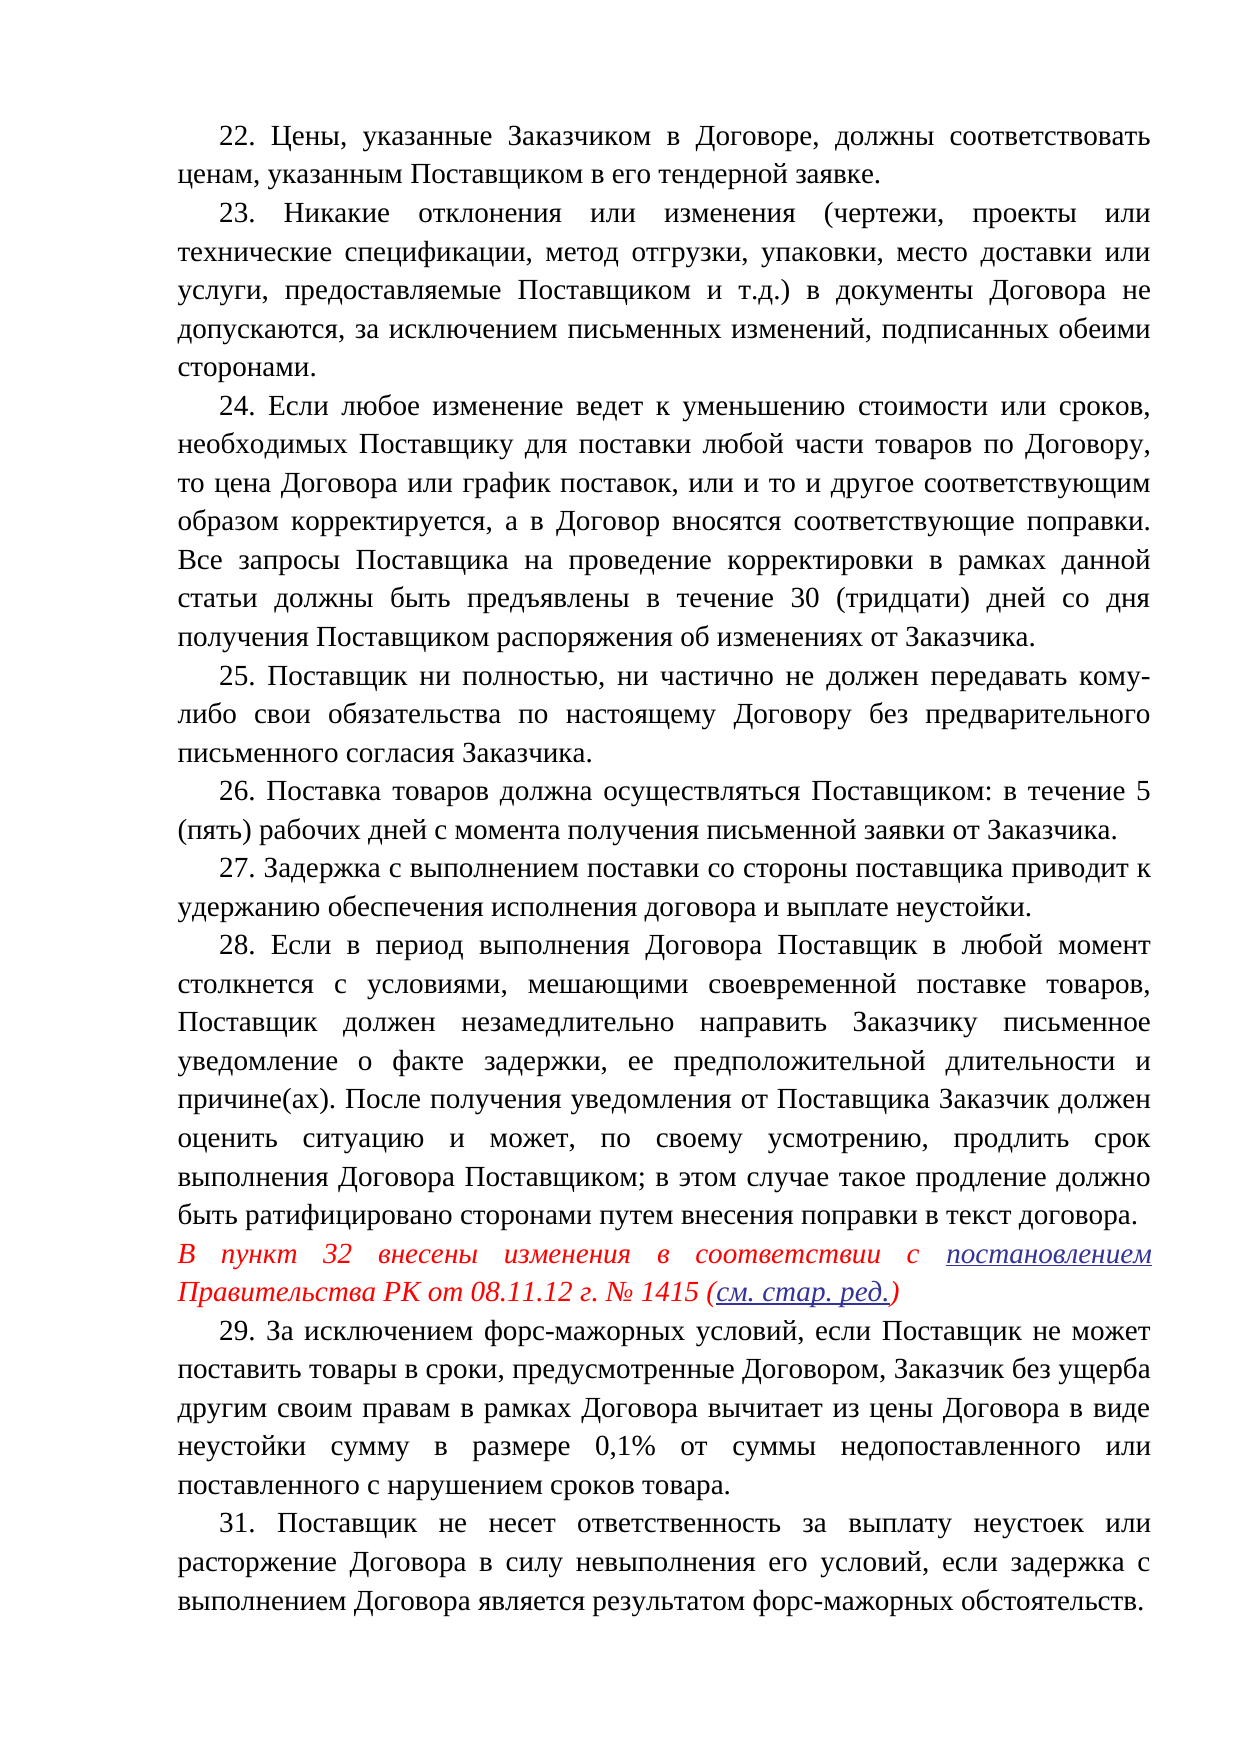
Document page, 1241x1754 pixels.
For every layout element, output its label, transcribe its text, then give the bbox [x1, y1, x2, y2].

text 23. Никакие отклонения или изменения (чертежи, проекты или технические спецификации, метод отгрузки, упаковки, место доставки или услуги, предоставляемые Поставщиком и т.д.) в документы Договора не допускаются, за исключением письменных изменений, подписанных обеими сторонами. [177, 195, 1152, 383]
text 26. Поставка товаров должна осуществляться Поставщиком: в течение 5 (пять) рабочих дней с момента получения письменной заявки от Заказчика. [177, 773, 1152, 845]
text 29. За исключением форс-мажорных условий, если Поставщик не может поставить товары в сроки, предусмотренные Договором, Заказчик без ущерба другим своим правам в рамках Договора вычитает из цены Договора в виде неустойки сумму в размере 0,1% от суммы недопоставленного или поставленного с нарушением сроков товара. [177, 1313, 1152, 1501]
text 31. Поставщик не несет ответственность за выплату неустоек или расторжение Договора в силу невыполнения его условий, если задержка с выполнением Договора является результатом форс-мажорных обстоятельств. [177, 1506, 1152, 1616]
text В пункт 32 внесены изменения в соответствии с постановлением Правительства РК от 08.11.12 г. № 1415 (см. стар. ред.) [177, 1236, 1152, 1308]
text 28. Если в период выполнения Договора Поставщик в любой момент столкнется с условиями, мешающими своевременной поставке товаров, Поставщик должен незамедлительно направить Заказчику письменное уведомление о факте задержки, ее предположительной длительности и причине(ах). После получения уведомления от Поставщика Заказчик должен оценить ситуацию и может, по своему усмотрению, продлить срок выполнения Договора Поставщиком; в этом случае такое продление должно быть ратифицировано сторонами путем внесения поправки в текст договора. [177, 927, 1152, 1231]
text 27. Задержка с выполнением поставки со стороны поставщика приводит к удержанию обеспечения исполнения договора и выплате неустойки. [177, 850, 1152, 922]
text 24. Если любое изменение ведет к уменьшению стоимости или сроков, необходимых Поставщику для поставки любой части товаров по Договору, то цена Договора или график поставок, или и то и другое соответствующим образом корректируется, а в Договор вносятся соответствующие поправки. Все запросы Поставщика на проведение корректировки в рамках данной статьи должны быть предъявлены в течение 30 (тридцати) дней со дня получения Поставщиком распоряжения об изменениях от Заказчика. [177, 388, 1152, 653]
text 25. Поставщик ни полностью, ни частично не должен передавать кому-либо свои обязательства по настоящему Договору без предварительного письменного согласия Заказчика. [177, 658, 1152, 768]
text 22. Цены, указанные Заказчиком в Договоре, должны соответствовать ценам, указанным Поставщиком в его тендерной заявке. [177, 118, 1152, 190]
